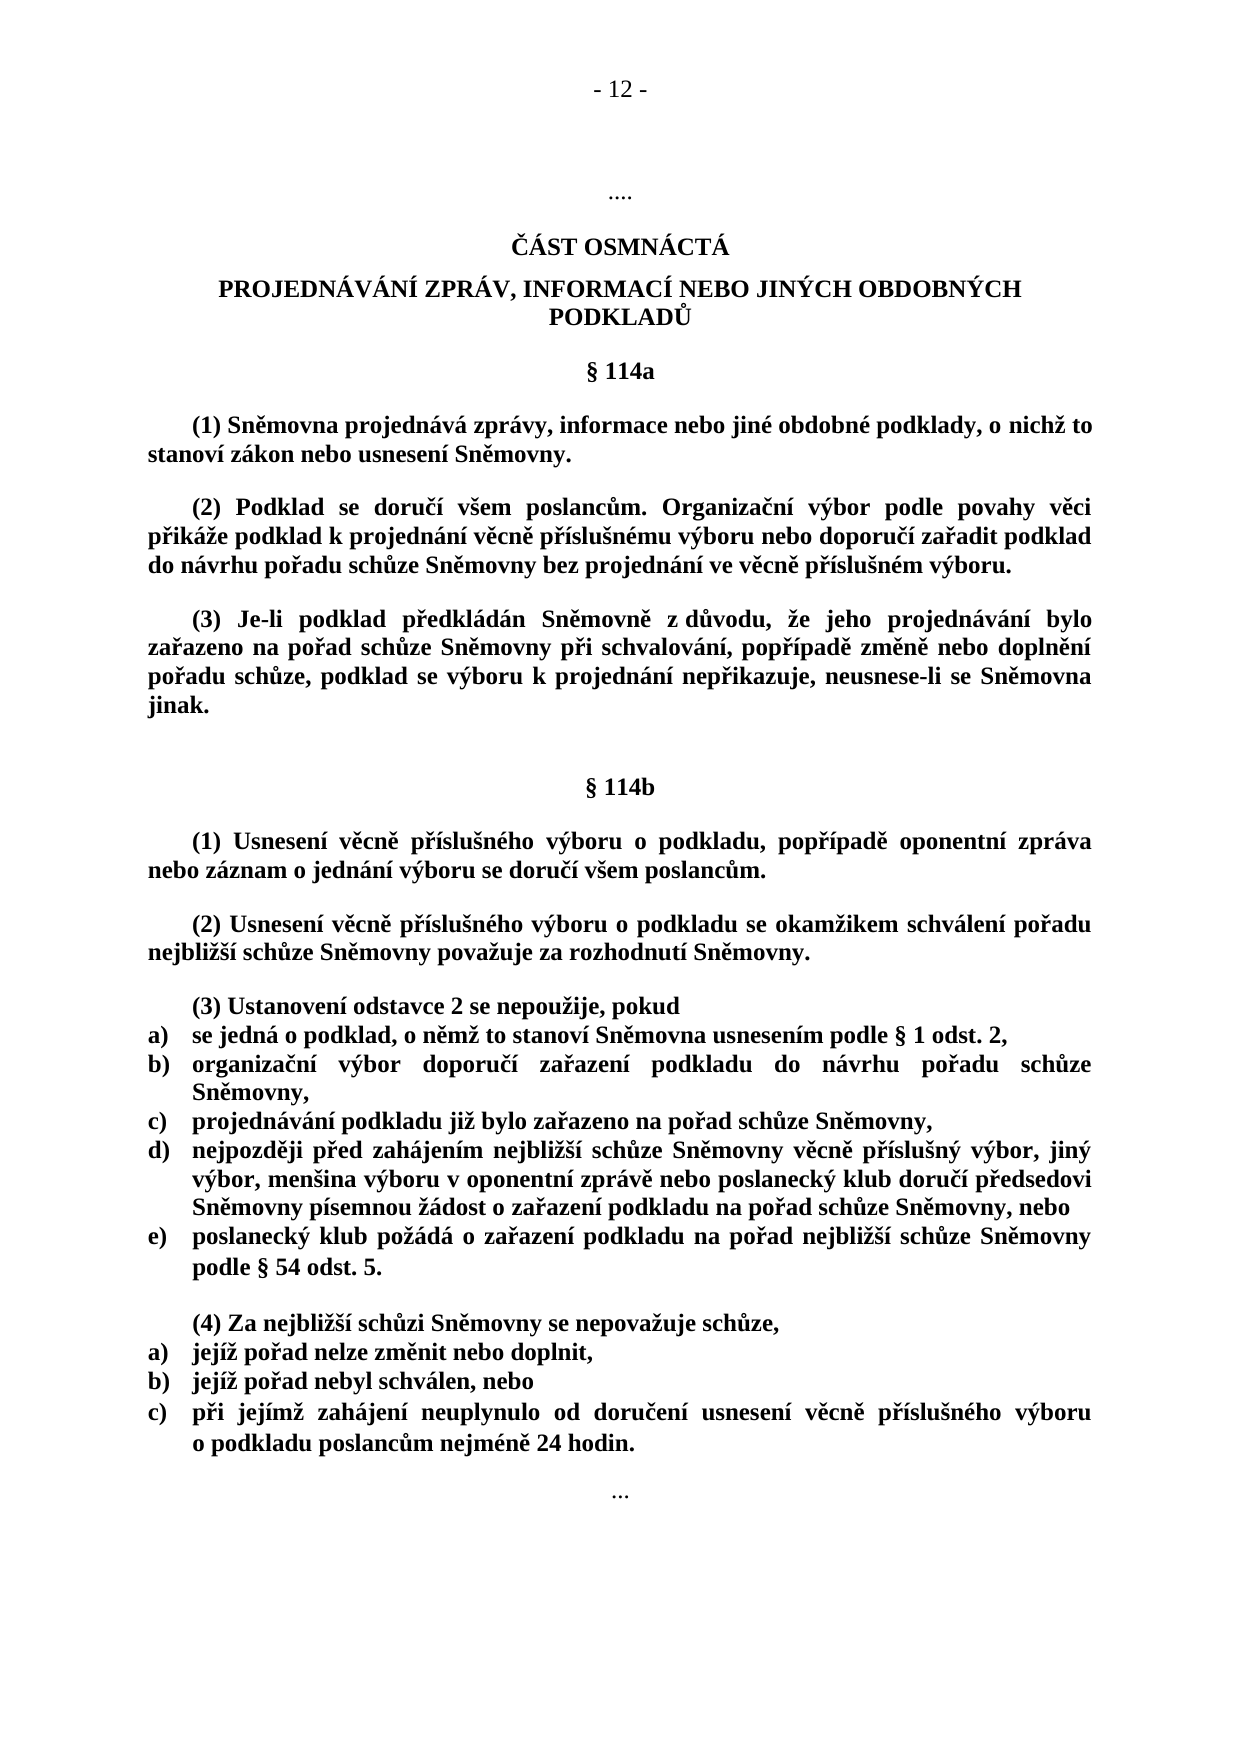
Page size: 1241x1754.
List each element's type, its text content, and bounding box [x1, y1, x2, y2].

text b) jejíž pořad nebyl schválen, nebo [148, 1366, 1093, 1394]
text (1) Usnesení věcně příslušného výboru o podkladu, popřípadě oponentní zpráva nebo záznam o jednání výboru se doručí všem poslancům. [148, 826, 1093, 884]
text § 114a [148, 356, 1093, 385]
text PROJEDNÁVÁNÍ ZPRÁV, INFORMACÍ NEBO JINÝCH OBDOBNÝCH PODKLADŮ [148, 274, 1093, 331]
text ČÁST OSMNÁCTÁ [148, 232, 1093, 261]
text (3) Ustanovení odstavce 2 se nepoužije, pokud [148, 991, 1093, 1020]
text c) projednávání podkladu již bylo zařazeno na pořad schůze Sněmovny, [148, 1106, 1093, 1135]
text (1) Sněmovna projednává zprávy, informace nebo jiné obdobné podklady, o nichž to stanoví zákon nebo usnesení Sněmovny. [148, 410, 1093, 467]
text a) jejíž pořad nelze změnit nebo doplnit, [148, 1337, 1093, 1366]
text .... [148, 176, 1093, 205]
text a) se jedná o podklad, o němž to stanoví Sněmovna usnesením podle § 1 odst. 2, [148, 1020, 1093, 1049]
text b) organizační výbor doporučí zařazení podkladu do návrhu pořadu schůze Sněmovny, [148, 1049, 1093, 1106]
text e) poslanecký klub požádá o zařazení podkladu na pořad nejbližší schůze Sněmovny podle § 54 odst. 5. [148, 1221, 1093, 1281]
text ... [148, 1476, 1093, 1504]
text (4) Za nejbližší schůzi Sněmovny se nepovažuje schůze, [148, 1308, 1093, 1337]
text § 114b [148, 772, 1093, 801]
text (3) Je-li podklad předkládán Sněmovně z důvodu, že jeho projednávání bylo zařazeno na pořad schůze Sněmovny při schvalování, popřípadě změně nebo doplnění pořadu schůze, podklad se výboru k projednání nepřikazuje, neusnese-li se Sněmovna jinak. [148, 604, 1093, 719]
text d) nejpozději před zahájením nejbližší schůze Sněmovny věcně příslušný výbor, jiný výbor, menšina výboru v oponentní zprávě nebo poslanecký klub doručí předsedovi Sněmovny písemnou žádost o zařazení podkladu na pořad schůze Sněmovny, nebo [148, 1135, 1093, 1221]
text (2) Podklad se doručí všem poslancům. Organizační výbor podle povahy věci přikáže podklad k projednání věcně příslušnému výboru nebo doporučí zařadit podklad do návrhu pořadu schůze Sněmovny bez projednání ve věcně příslušném výboru. [148, 492, 1093, 579]
text c) při jejímž zahájení neuplynulo od doručení usnesení věcně příslušného výboru o podkladu poslancům nejméně 24 hodin. [148, 1397, 1093, 1457]
text (2) Usnesení věcně příslušného výboru o podkladu se okamžikem schválení pořadu nejbližší schůze Sněmovny považuje za rozhodnutí Sněmovny. [148, 909, 1093, 966]
